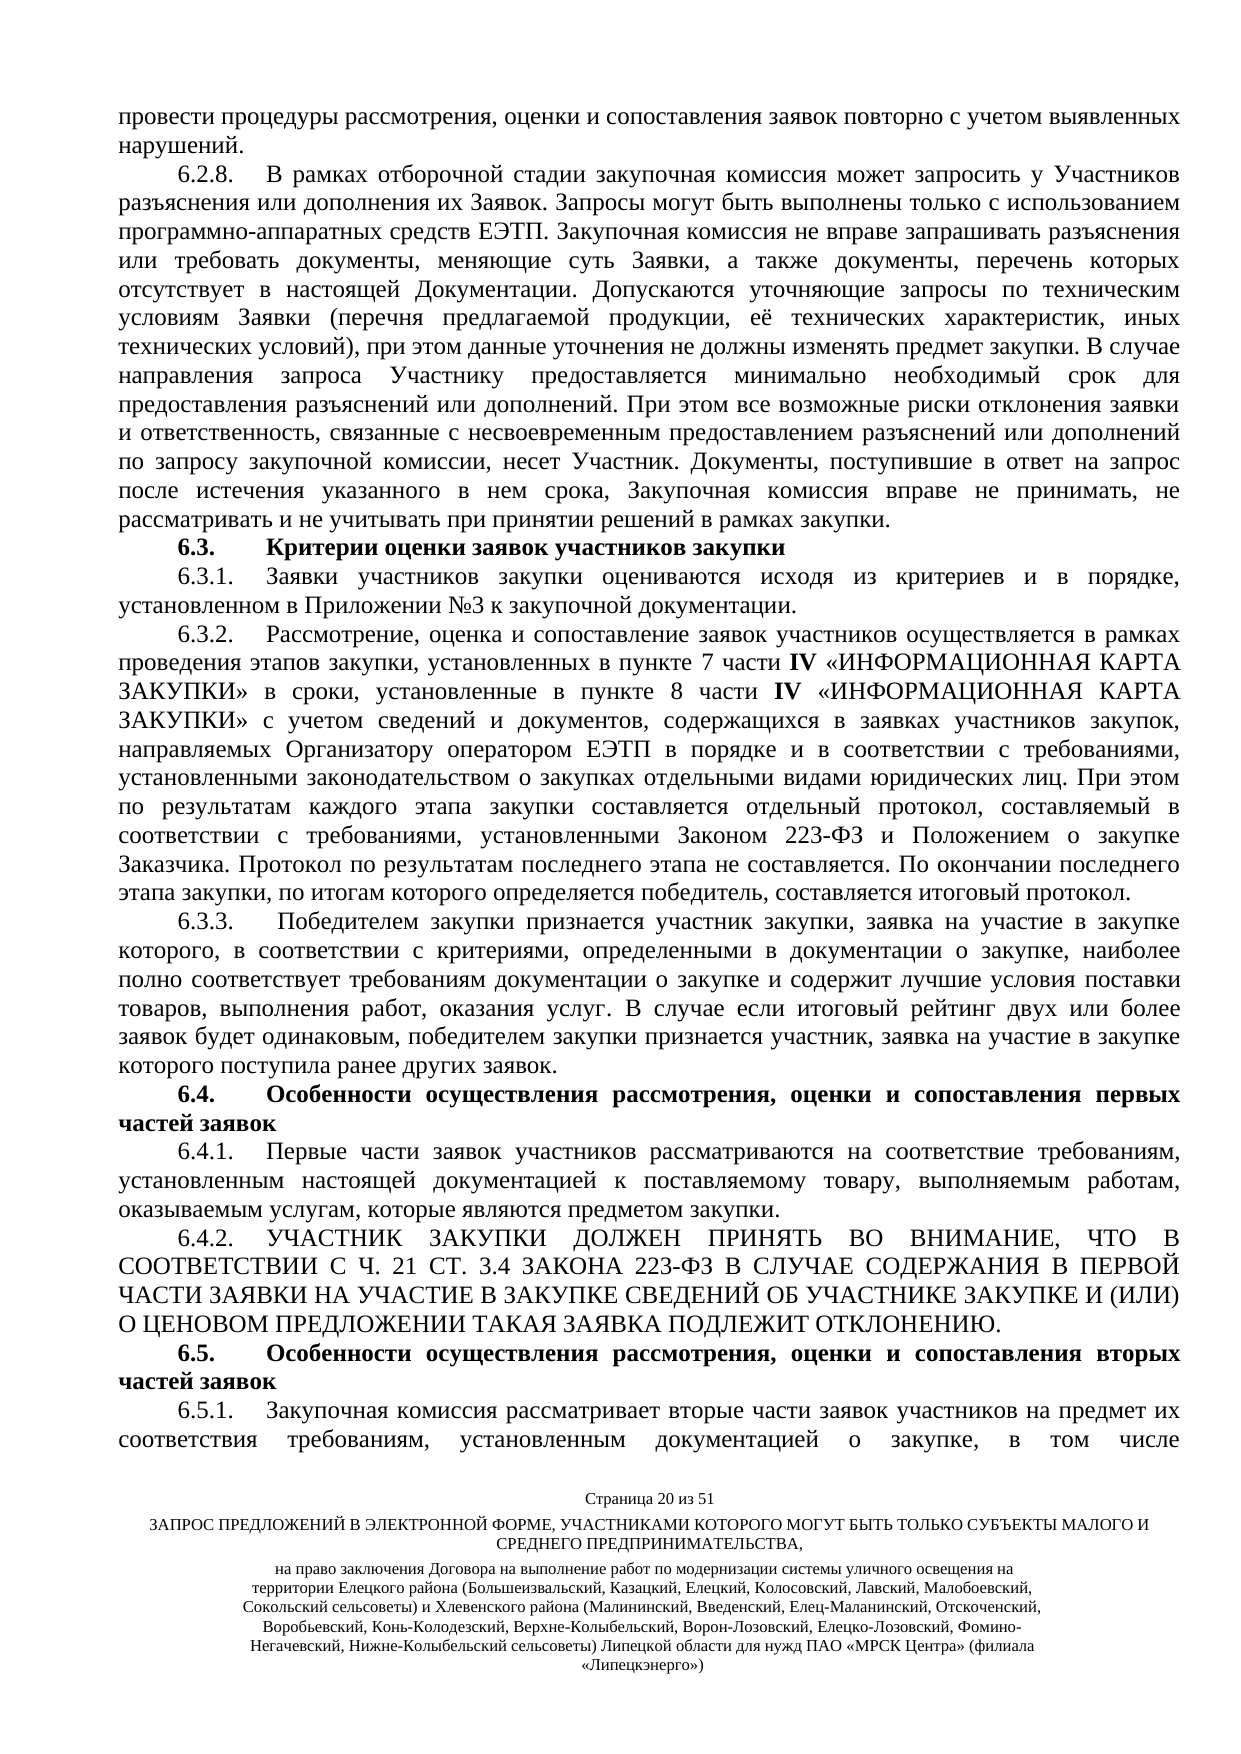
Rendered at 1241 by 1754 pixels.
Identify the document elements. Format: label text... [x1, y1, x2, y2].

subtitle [118, 101, 1181, 159]
subtitle Особенности осуществления рассмотрения, оценки и сопоставления первых частей заявок [118, 1079, 1181, 1136]
subtitle Особенности осуществления рассмотрения, оценки и сопоставления вторых частей заявок [118, 1338, 1181, 1395]
subtitle УЧАСТНИК ЗАКУПКИ ДОЛЖЕН ПРИНЯТЬ ВО ВНИМАНИЕ, ЧТО В СООТВЕТСТВИИ С Ч. 21 СТ. 3.4 ЗАКОНА 223-ФЗ В СЛУЧАЕ СОДЕРЖАНИЯ В ПЕРВОЙ ЧАСТИ ЗАЯВКИ НА УЧАСТИЕ В ЗАКУПКЕ СВЕДЕНИЙ ОБ УЧАСТНИКЕ ЗАКУПКЕ И (ИЛИ) О ЦЕНОВОМ ПРЕДЛОЖЕНИИ ТАКАЯ ЗАЯВКА ПОДЛЕЖИТ ОТКЛОНЕНИЮ. [118, 1223, 1181, 1338]
subtitle Критерии оценки заявок участников закупки [118, 532, 1181, 561]
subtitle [118, 1395, 1181, 1453]
subtitle Заявки участников закупки оцениваются исходя из критериев и в порядке, установленном в Приложении №3 к закупочной документации. [118, 561, 1181, 619]
subtitle Первые части заявок участников рассматриваются на соответствие требованиям, установленным настоящей документацией к поставляемому товару, выполняемым работам, оказываемым услугам, которые являются предметом закупки. [118, 1136, 1181, 1223]
subtitle Рассмотрение, оценка и сопоставление заявок участников осуществляется в рамках проведения этапов закупки, установленных в пункте 7 части IV «ИНФОРМАЦИОННАЯ КАРТА ЗАКУПКИ» в сроки, установленные в пункте 8 части IV «ИНФОРМАЦИОННАЯ КАРТА ЗАКУПКИ» с учетом сведений и документов, содержащихся в заявках участников закупок, направляемых Организатору оператором ЕЭТП в порядке и в соответствии с требованиями, установленными законодательством о закупках отдельными видами юридических лиц. При этом по результатам каждого этапа закупки составляется отдельный протокол, составляемый в соответствии с требованиями, установленными Законом 223-ФЗ и Положением о закупке Заказчика. Протокол по результатам последнего этапа не составляется. По окончании последнего этапа закупки, по итогам которого определяется победитель, составляется итоговый протокол. [118, 619, 1181, 906]
subtitle В рамках отборочной стадии закупочная комиссия может запросить у Участников разъяснения или дополнения их Заявок. Запросы могут быть выполнены только с использованием программно-аппаратных средств ЕЭТП. Закупочная комиссия не вправе запрашивать разъяснения или требовать документы, меняющие суть Заявки, а также документы, перечень которых отсутствует в настоящей Документации. Допускаются уточняющие запросы по техническим условиям Заявки (перечня предлагаемой продукции, её технических характеристик, иных технических условий), при этом данные уточнения не должны изменять предмет закупки. В случае направления запроса Участнику предоставляется минимально необходимый срок для предоставления разъяснений или дополнений. При этом все возможные риски отклонения заявки и ответственность, связанные с несвоевременным предоставлением разъяснений или дополнений по запросу закупочной комиссии, несет Участник. Документы, поступившие в ответ на запрос после истечения указанного в нем срока, Закупочная комиссия вправе не принимать, не рассматривать и не учитывать при принятии решений в рамках закупки. [118, 159, 1181, 532]
subtitle Победителем закупки признается участник закупки, заявка на участие в закупке которого, в соответствии с критериями, определенными в документации о закупке, наиболее полно соответствует требованиям документации о закупке и содержит лучшие условия поставки товаров, выполнения работ, оказания услуг. В случае если итоговый рейтинг двух или более заявок будет одинаковым, победителем закупки признается участник, заявка на участие в закупке которого поступила ранее других заявок. [118, 906, 1181, 1079]
